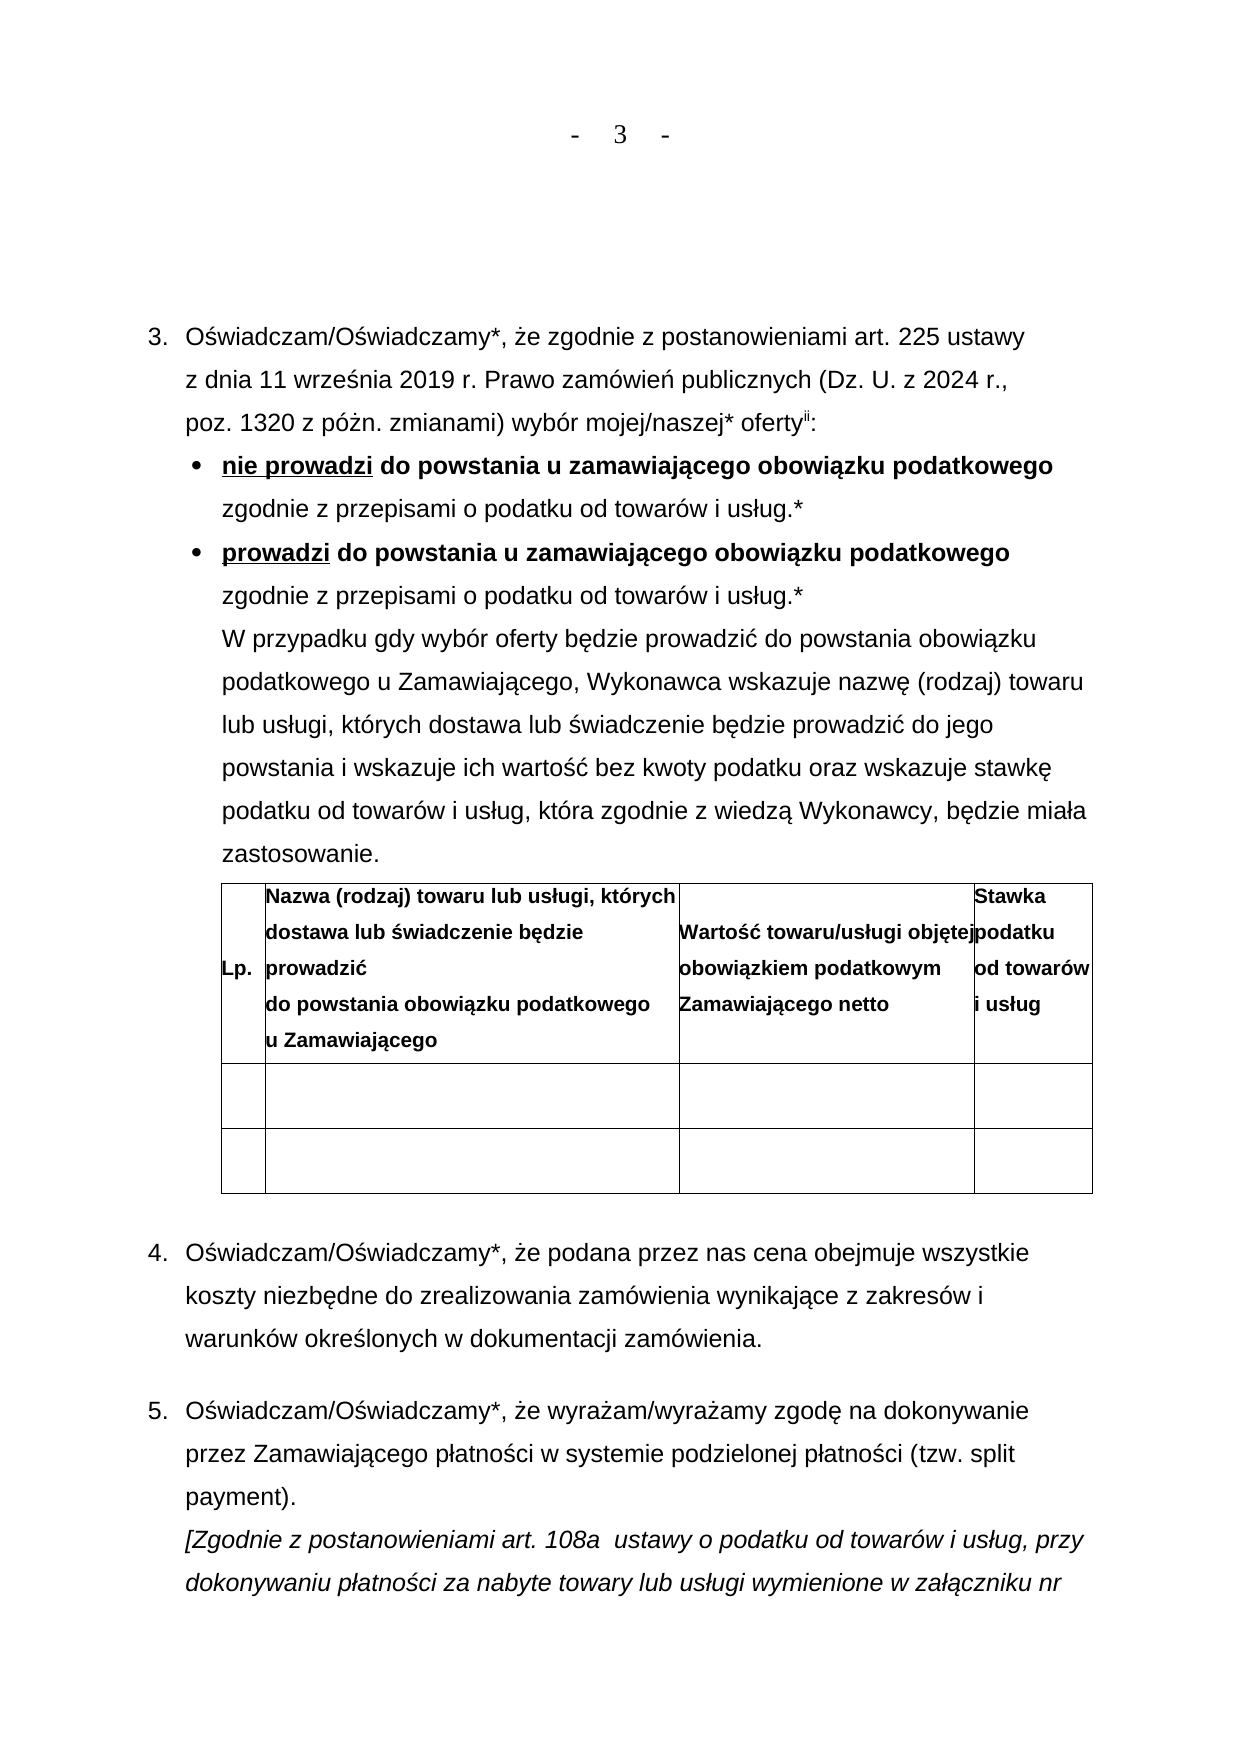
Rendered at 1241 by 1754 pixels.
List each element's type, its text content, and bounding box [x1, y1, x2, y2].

list nie prowadzi do powstania u zamawiającego obowiązku podatkowego zgodnie z przepisami o podatku od towarów i usług.* [192, 451, 1092, 523]
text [185, 1525, 1092, 1597]
table_header Nazwa (rodzaj) towaru lub usługi, których dostawa lub świadczenie będzie prowadzić do powstania obowiązku podatkowego u Zamawiającego [266, 884, 679, 1063]
table_header Wartość towaru/usługi objętej obowiązkiem podatkowym Zamawiającego netto [680, 884, 974, 1063]
list Oświadczam/Oświadczamy*, że wyrażam/wyrażamy zgodę na dokonywanie przez Zamawiającego płatności w systemie podzielonej płatności (tzw. split payment). [148, 1396, 1092, 1511]
table_cell [222, 1064, 265, 1128]
list Oświadczam/Oświadczamy*, że podana przez nas cena obejmuje wszystkie koszty niezbędne do zrealizowania zamówienia wynikające z zakresów i warunków określonych w dokumentacji zamówienia. [148, 1237, 1092, 1352]
table_header Stawka podatku od towarów i usług [975, 884, 1092, 1063]
table_cell [680, 1064, 974, 1128]
list prowadzi do powstania u zamawiającego obowiązku podatkowego zgodnie z przepisami o podatku od towarów i usług.* [192, 537, 1092, 609]
text W przypadku gdy wybór oferty będzie prowadzić do powstania obowiązku podatkowego u Zamawiającego, Wykonawca wskazuje nazwę (rodzaj) towaru lub usługi, których dostawa lub świadczenie będzie prowadzić do jego powstania i wskazuje ich wartość bez kwoty podatku oraz wskazuje stawkę podatku od towarów i usług, która zgodnie z wiedzą Wykonawcy, będzie miała zastosowanie. [222, 624, 1092, 868]
table_header Lp. [222, 884, 265, 1063]
table_cell [975, 1064, 1092, 1128]
table_cell [680, 1129, 974, 1193]
table_cell [266, 1064, 679, 1128]
table_cell [222, 1129, 265, 1193]
table_cell [975, 1129, 1092, 1193]
list Oświadczam/Oświadczamy*, że zgodnie z postanowieniami art. 225 ustawy z dnia 11 września 2019 r. Prawo zamówień publicznych (Dz. U. z 2024 r., poz. 1320 z póżn. zmianami) wybór mojej/naszej* oferty: [148, 322, 1092, 437]
table_cell [266, 1129, 679, 1193]
